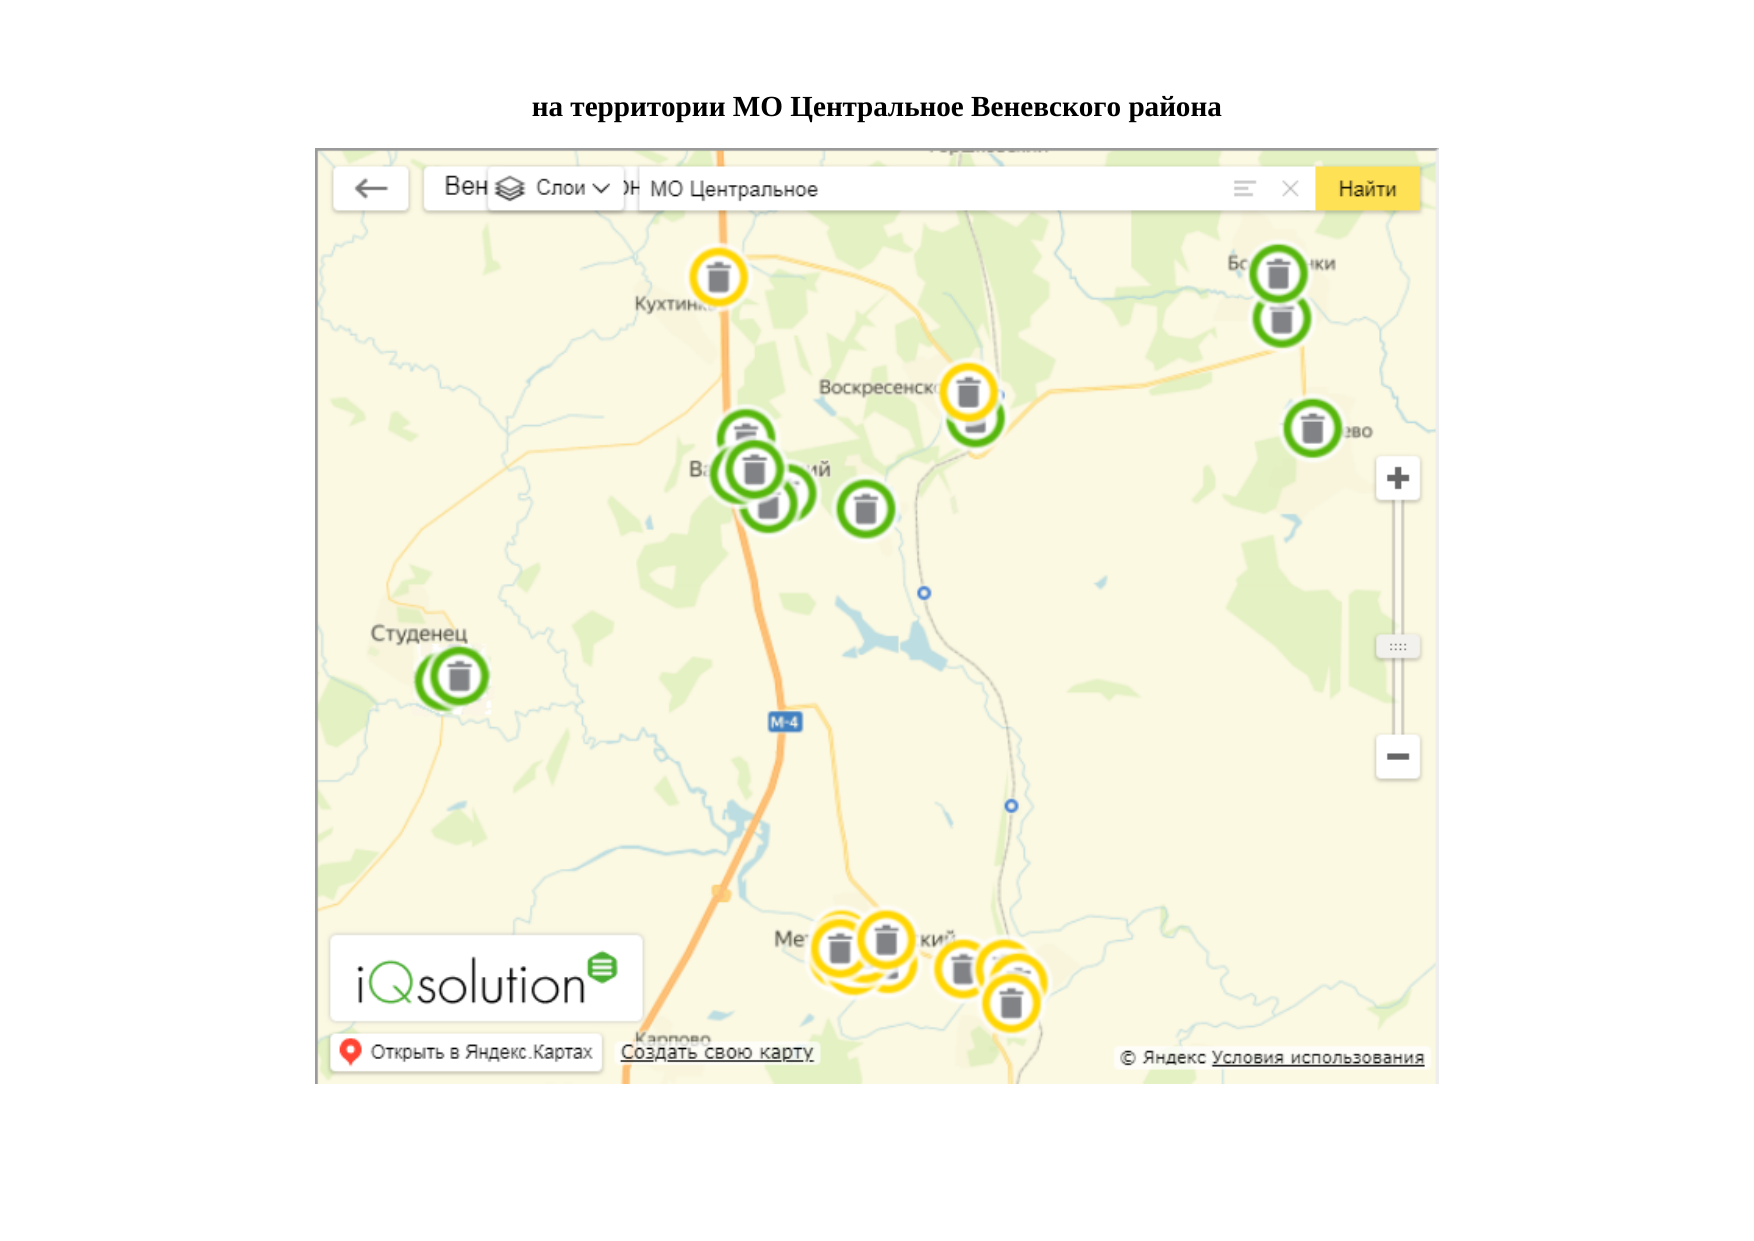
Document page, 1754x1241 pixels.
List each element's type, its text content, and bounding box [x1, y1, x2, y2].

text на территории МО Центральное Веневского района [118, 89, 1636, 122]
picture [315, 148, 1439, 1084]
